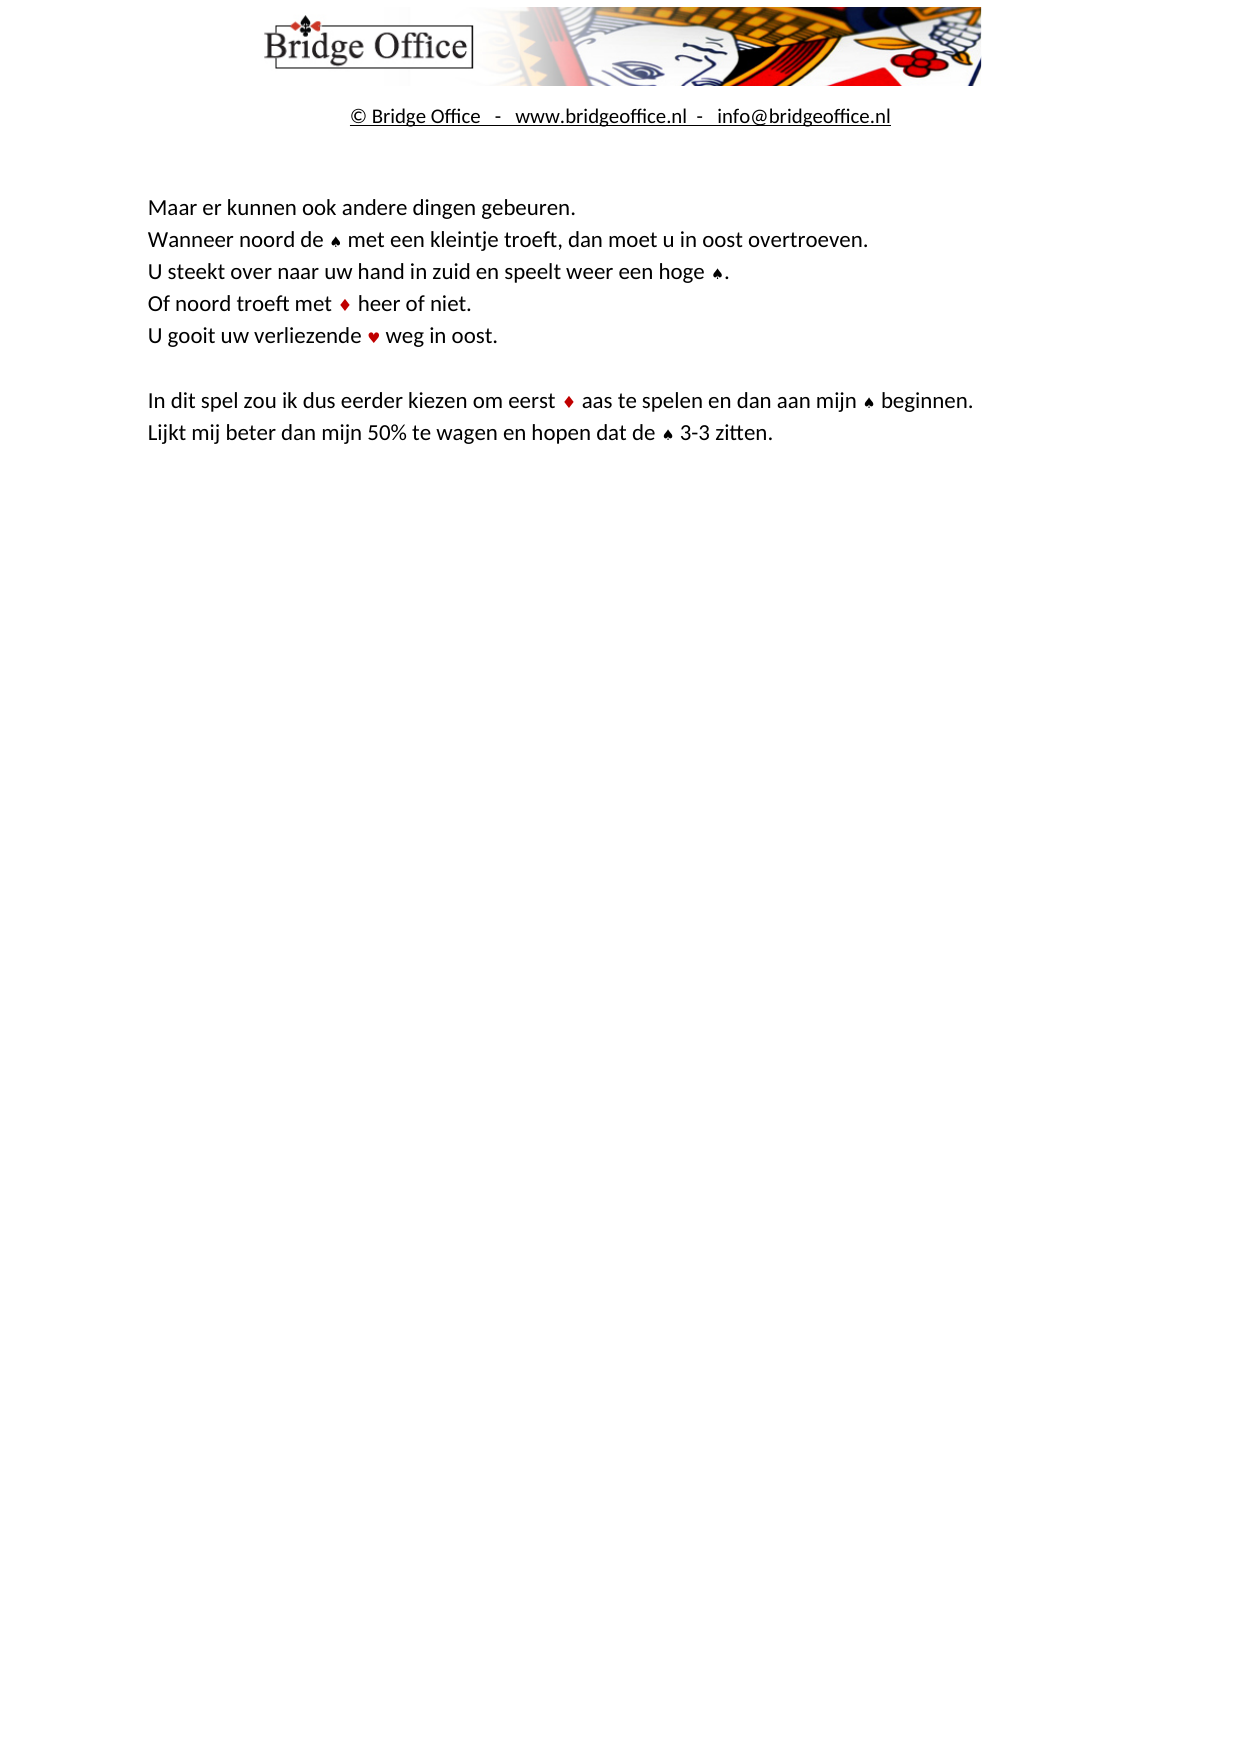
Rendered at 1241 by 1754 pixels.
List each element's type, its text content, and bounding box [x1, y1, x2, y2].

text U steekt over naar uw hand in zuid en speelt weer een hoge ♠. [148, 257, 1093, 285]
text U gooit uw verliezende ♥ weg in oost. [148, 321, 1093, 349]
text In dit spel zou ik dus eerder kiezen om eerst ♦ aas te spelen en dan aan mijn ♠ beginnen. [148, 386, 1093, 414]
text Of noord troeft met ♦ heer of niet. [148, 289, 1093, 317]
text Maar er kunnen ook andere dingen gebeuren. [148, 193, 1093, 221]
picture [237, 7, 980, 85]
text Lijkt mij beter dan mijn 50% te wagen en hopen dat de ♠ 3-3 zitten. [148, 418, 1093, 446]
text Wanneer noord de ♠ met een kleintje troeft, dan moet u in oost overtroeven. [148, 225, 1093, 253]
